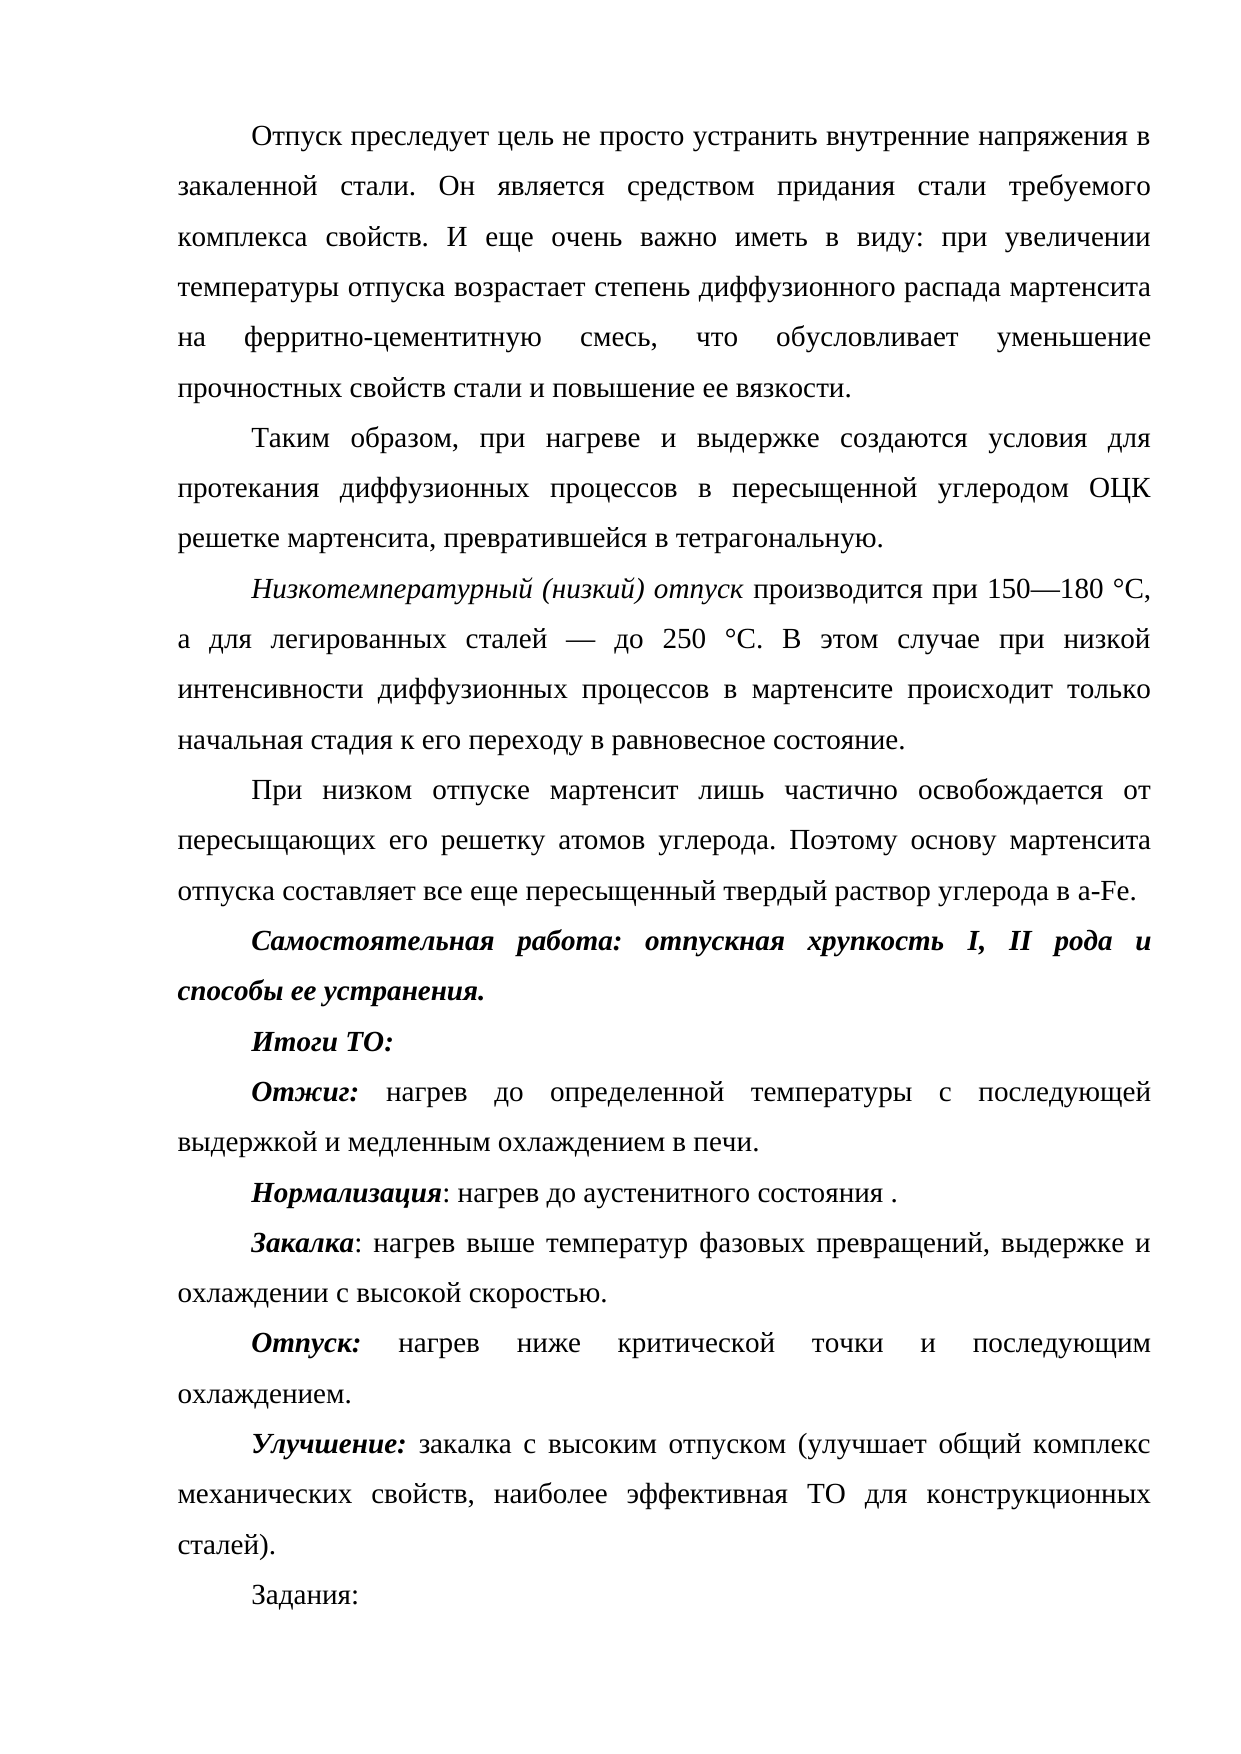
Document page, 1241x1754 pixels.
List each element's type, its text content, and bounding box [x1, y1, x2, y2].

text При низком отпуске мартенсит лишь частично освобождается от пересыщающих его решетку атомов углерода. Поэтому основу мартенсита отпуска составляет все еще пересыщенный твердый раствор углерода в a-Fe. [177, 772, 1152, 906]
text Задания: [177, 1577, 1152, 1611]
text Таким образом, при нагреве и выдержке создаются условия для протекания диффузионных процессов в пересыщенной углеродом ОЦК решетке мартенсита, превратившейся в тетрагональную. [177, 420, 1152, 554]
text Отпуск преследует цель не просто устранить внутренние напряжения в закаленной стали. Он является средством придания стали требуемого комплекса свойств. И еще очень важно иметь в виду: при увеличении температуры отпуска возрастает степень диффузионного распада мартенсита на ферритно-цементитную смесь, что обусловливает уменьшение прочностных свойств стали и повышение ее вязкости. [177, 118, 1152, 403]
text Нормализация: нагрев до аустенитного состояния . [177, 1175, 1152, 1208]
text Закалка: нагрев выше температур фазовых превращений, выдержке и охлаждении с высокой скоростью. [177, 1225, 1152, 1309]
text Улучшение: закалка с высоким отпуском (улучшает общий комплекс механических свойств, наиболее эффективная ТО для конструкционных сталей). [177, 1426, 1152, 1560]
text Самостоятельная работа: отпускная хрупкость I, II рода и способы ее устранения. [177, 923, 1152, 1007]
text Отпуск: нагрев ниже критической точки и последующим охлаждением. [177, 1326, 1152, 1409]
text Итоги ТО: [177, 1024, 1152, 1057]
text Отжиг: нагрев до определенной температуры с последующей выдержкой и медленным охлаждением в печи. [177, 1074, 1152, 1158]
text Низкотемпературный (низкий) отпуск производится при 150—180 °С, а для легированных сталей — до 250 °С. В этом случае при низкой интенсивности диффузионных процессов в мартенсите происходит только начальная стадия к его переходу в равновесное состояние. [177, 571, 1152, 755]
